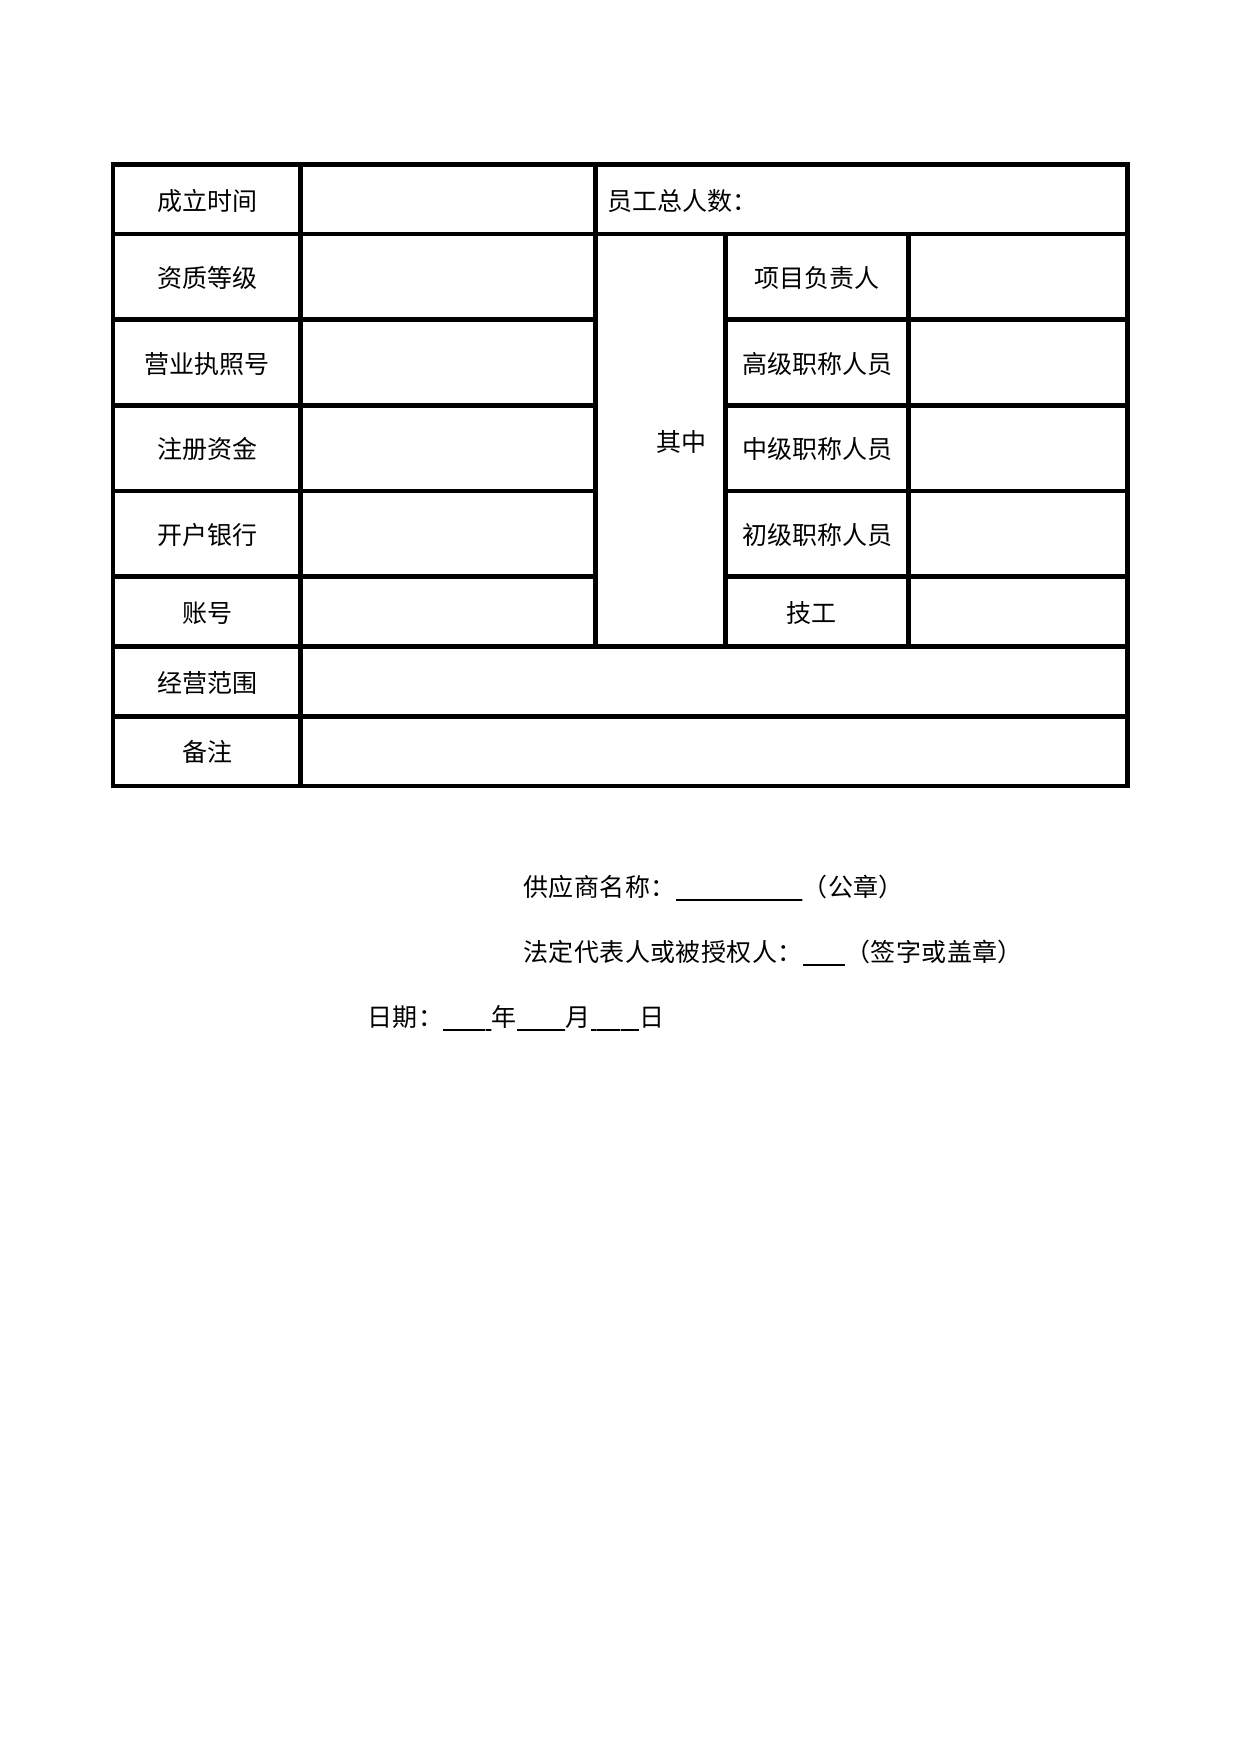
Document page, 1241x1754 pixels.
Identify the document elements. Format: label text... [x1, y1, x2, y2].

table_cell [911, 408, 1125, 488]
table_cell 其中 [598, 236, 723, 644]
text 日期： 年 月 日 [187, 983, 1053, 1048]
table_cell 备注 [115, 719, 298, 783]
text 供应商名称： （公章） [187, 853, 1053, 918]
table_cell 项目负责人 [728, 236, 906, 317]
table_cell [911, 579, 1125, 644]
table_cell [911, 322, 1125, 403]
table_cell 技工 [728, 579, 906, 644]
table_cell [303, 579, 593, 644]
table_cell [303, 719, 1125, 783]
table_cell [303, 236, 593, 317]
table_cell 初级职称人员 [728, 493, 906, 574]
table_cell 高级职称人员 [728, 322, 906, 403]
table_cell [303, 167, 593, 232]
table_cell 注册资金 [115, 408, 298, 488]
text 法定代表人或被授权人： （签字或盖章） [187, 918, 1053, 983]
table_cell [303, 493, 593, 574]
table_cell 成立时间 [115, 167, 298, 232]
table_cell [911, 236, 1125, 317]
table_cell [911, 493, 1125, 574]
table_cell 中级职称人员 [728, 408, 906, 488]
table_cell [303, 649, 1125, 714]
table_cell 经营范围 [115, 649, 298, 714]
table_cell 营业执照号 [115, 322, 298, 403]
table_cell [303, 408, 593, 488]
table_cell 资质等级 [115, 236, 298, 317]
table_cell [303, 322, 593, 403]
table_cell 开户银行 [115, 493, 298, 574]
table_cell 账号 [115, 579, 298, 644]
table_cell 员工总人数： [598, 167, 1125, 232]
